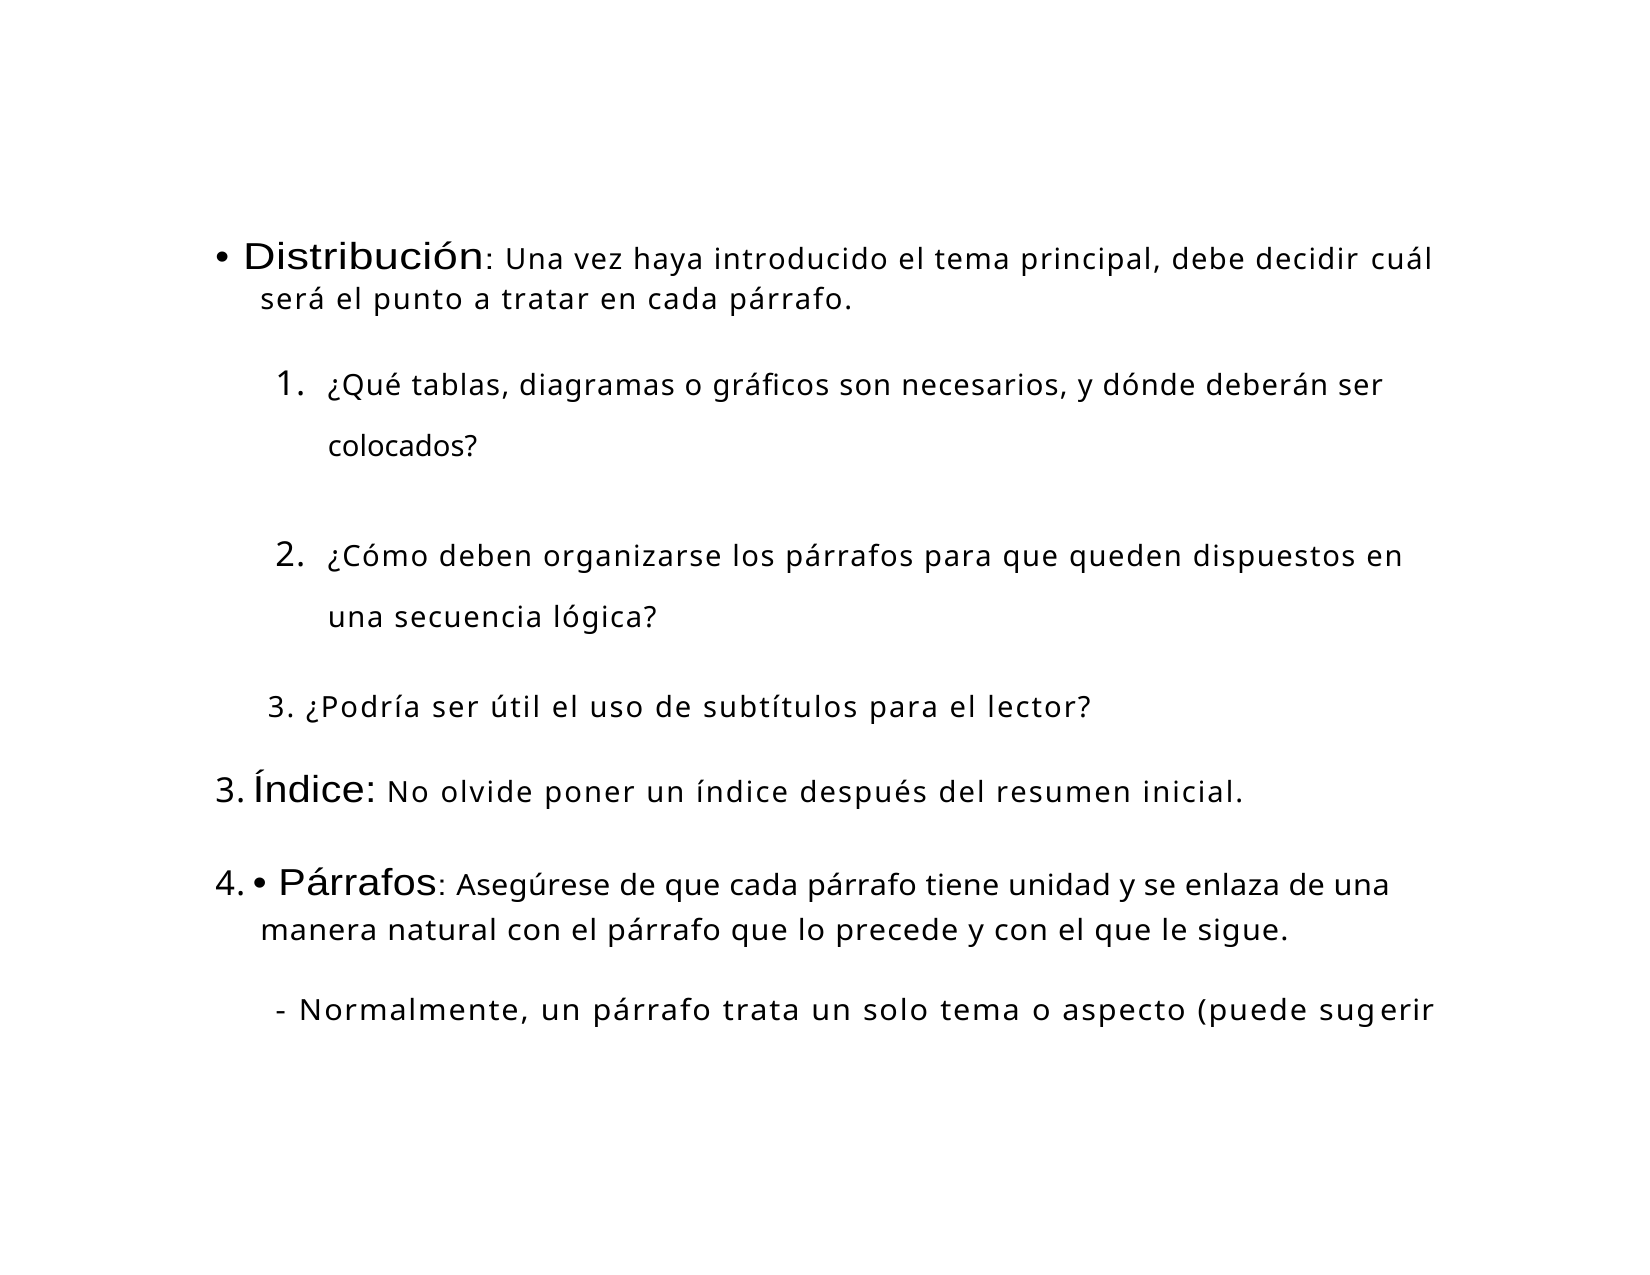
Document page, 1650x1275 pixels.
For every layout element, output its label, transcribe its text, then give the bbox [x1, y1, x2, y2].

text 3. ¿Podría ser útil el uso de subtítulos para el lector? [268, 686, 1456, 726]
list • Párrafos: Asegúrese de que cada párrafo tiene unidad y se enlaza de una manera natural con el párrafo que lo precede y con el que le sigue. [215, 859, 1434, 949]
list ¿Qué tablas, diagramas o gráficos son necesarios, y dónde deberán ser colocados? [275, 359, 1441, 465]
text • Distribución: Una vez haya introducido el tema principal, debe decidir cuál será el punto a tratar en cada párrafo. [215, 234, 1441, 318]
list Índice: No olvide poner un índice después del resumen inicial. [215, 766, 1434, 812]
list ¿Cómo deben organizarse los párrafos para que queden dispuestos en una secuencia lógica? [275, 530, 1441, 636]
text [275, 989, 1434, 1029]
